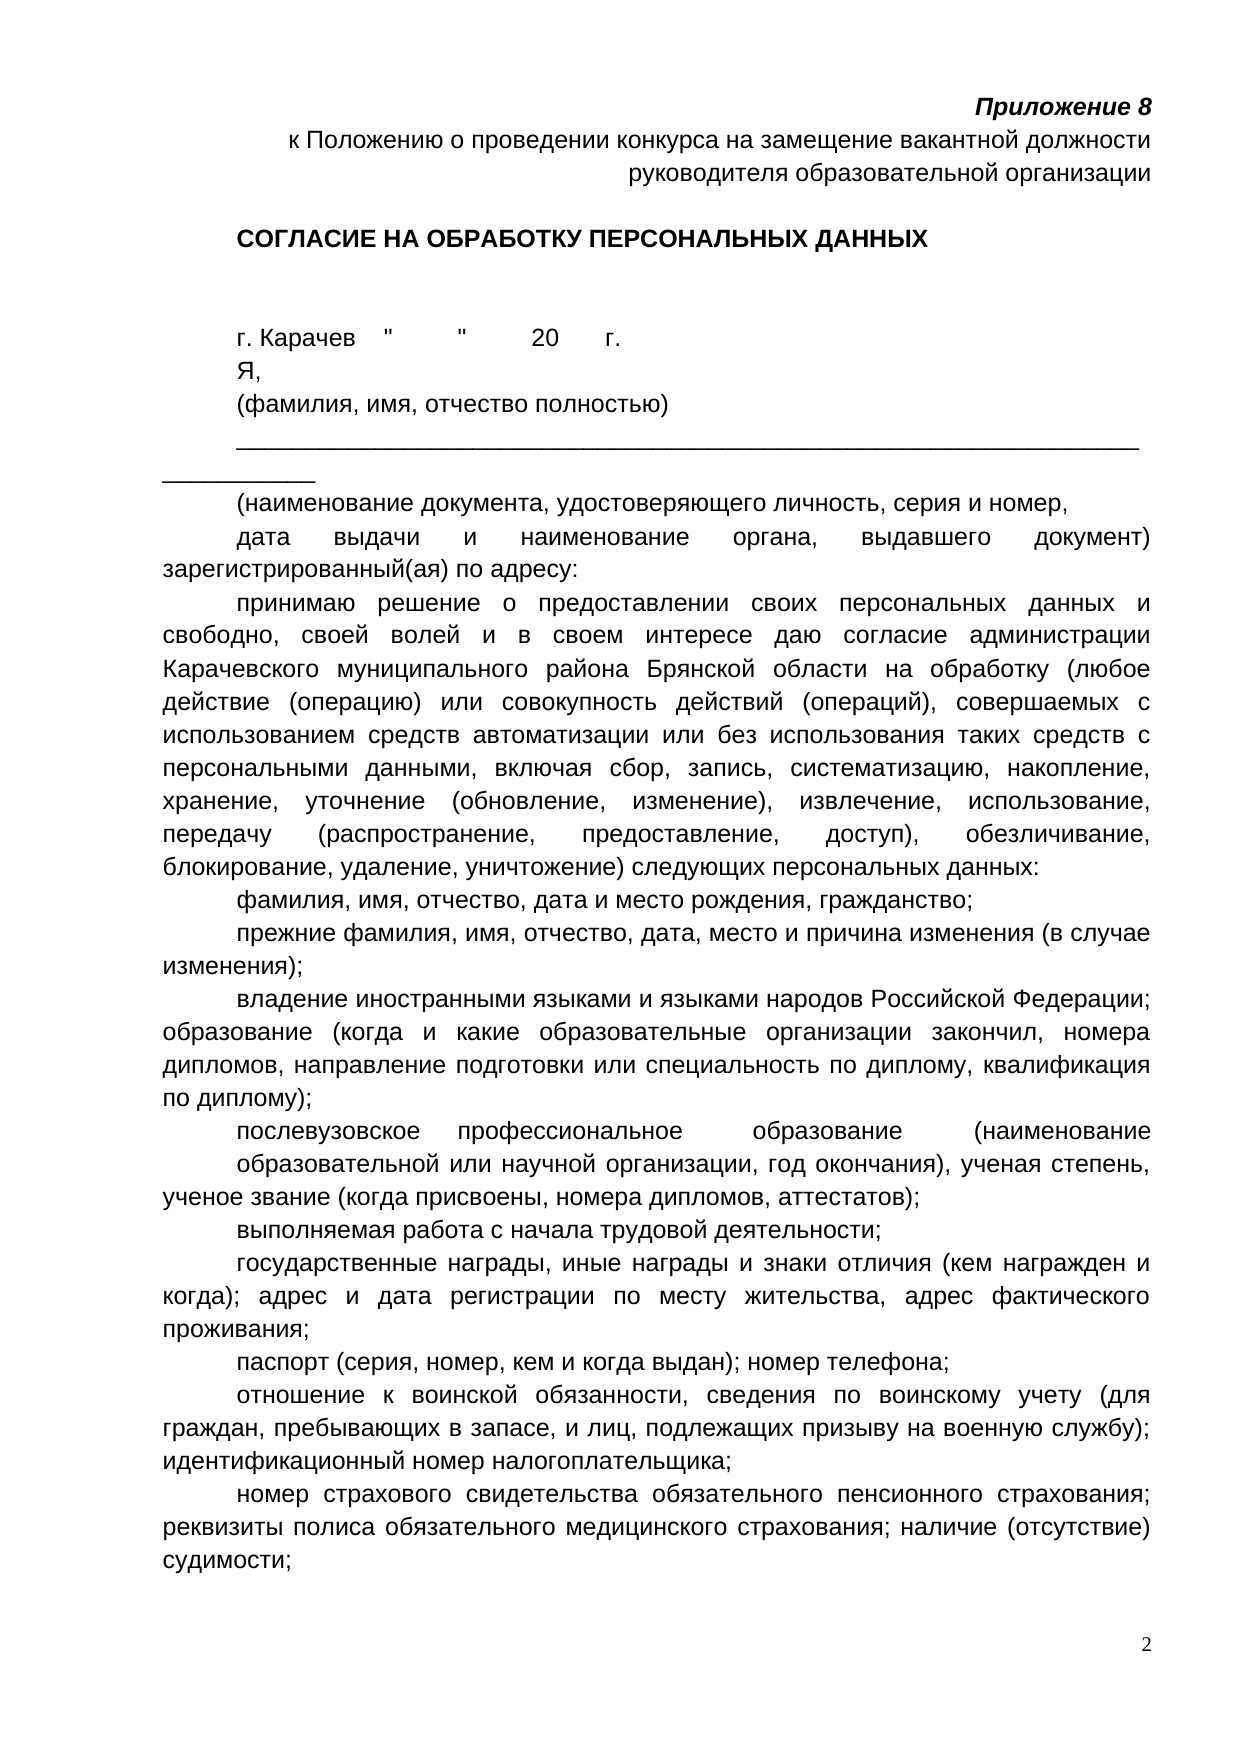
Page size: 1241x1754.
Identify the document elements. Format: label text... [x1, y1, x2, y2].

text прежние фамилия, имя, отчество, дата, место и причина изменения (в случае изменения); [162, 918, 1152, 979]
text владение иностранными языками и языками народов Российской Федерации; образование (когда и какие образовательные организации закончил, номера дипломов, направление подготовки или специальность по диплому, квалификация по диплому); [162, 984, 1152, 1112]
text Я, [162, 356, 1152, 385]
text ____________________________________________________________________________ [162, 422, 1152, 484]
text номер страхового свидетельства обязательного пенсионного страхования; реквизиты полиса обязательного медицинского страхования; наличие (отсутствие) судимости; [162, 1479, 1152, 1574]
text фамилия, имя, отчество, дата и место рождения, гражданство; [162, 885, 1152, 913]
text государственные награды, иные награды и знаки отличия (кем награжден и когда); адрес и дата регистрации по месту жительства, адрес фактического проживания; [162, 1248, 1152, 1343]
text СОГЛАСИЕ НА ОБРАБОТКУ ПЕРСОНАЛЬНЫХ ДАННЫХ [162, 224, 1152, 253]
text г. Карачев " " 20 г. [162, 323, 1152, 352]
text выполняемая работа с начала трудовой деятельности; [162, 1215, 1152, 1244]
text послевузовское профессиональное образование (наименование [162, 1116, 1152, 1144]
text (фамилия, имя, отчество полностью) [162, 389, 1152, 418]
text принимаю решение о предоставлении своих персональных данных и свободно, своей волей и в своем интересе даю согласие администрации Карачевского муниципального района Брянской области на обработку (любое действие (операцию) или совокупность действий (операций), совершаемых с использованием средств автоматизации или без использования таких средств с персональными данными, включая сбор, запись, систематизацию, накопление, хранение, уточнение (обновление, изменение), извлечение, использование, передачу (распространение, предоставление, доступ), обезличивание, блокирование, удаление, уничтожение) следующих персональных данных: [162, 587, 1152, 880]
text отношение к воинской обязанности, сведения по воинскому учету (для граждан, пребывающих в запасе, и лиц, подлежащих призыву на военную службу); идентификационный номер налогоплательщика; [162, 1380, 1152, 1475]
text дата выдачи и наименование органа, выдавшего документ) зарегистрированный(ая) по адресу: [162, 521, 1152, 583]
text к Положению о проведении конкурса на замещение вакантной должности руководителя образовательной организации [162, 125, 1152, 187]
text Приложение 8 [162, 92, 1152, 121]
text образовательной или научной организации, год окончания), ученая степень, ученое звание (когда присвоены, номера дипломов, аттестатов); [162, 1149, 1152, 1211]
text паспорт (серия, номер, кем и когда выдан); номер телефона; [162, 1347, 1152, 1376]
text (наименование документа, удостоверяющего личность, серия и номер, [162, 488, 1152, 517]
